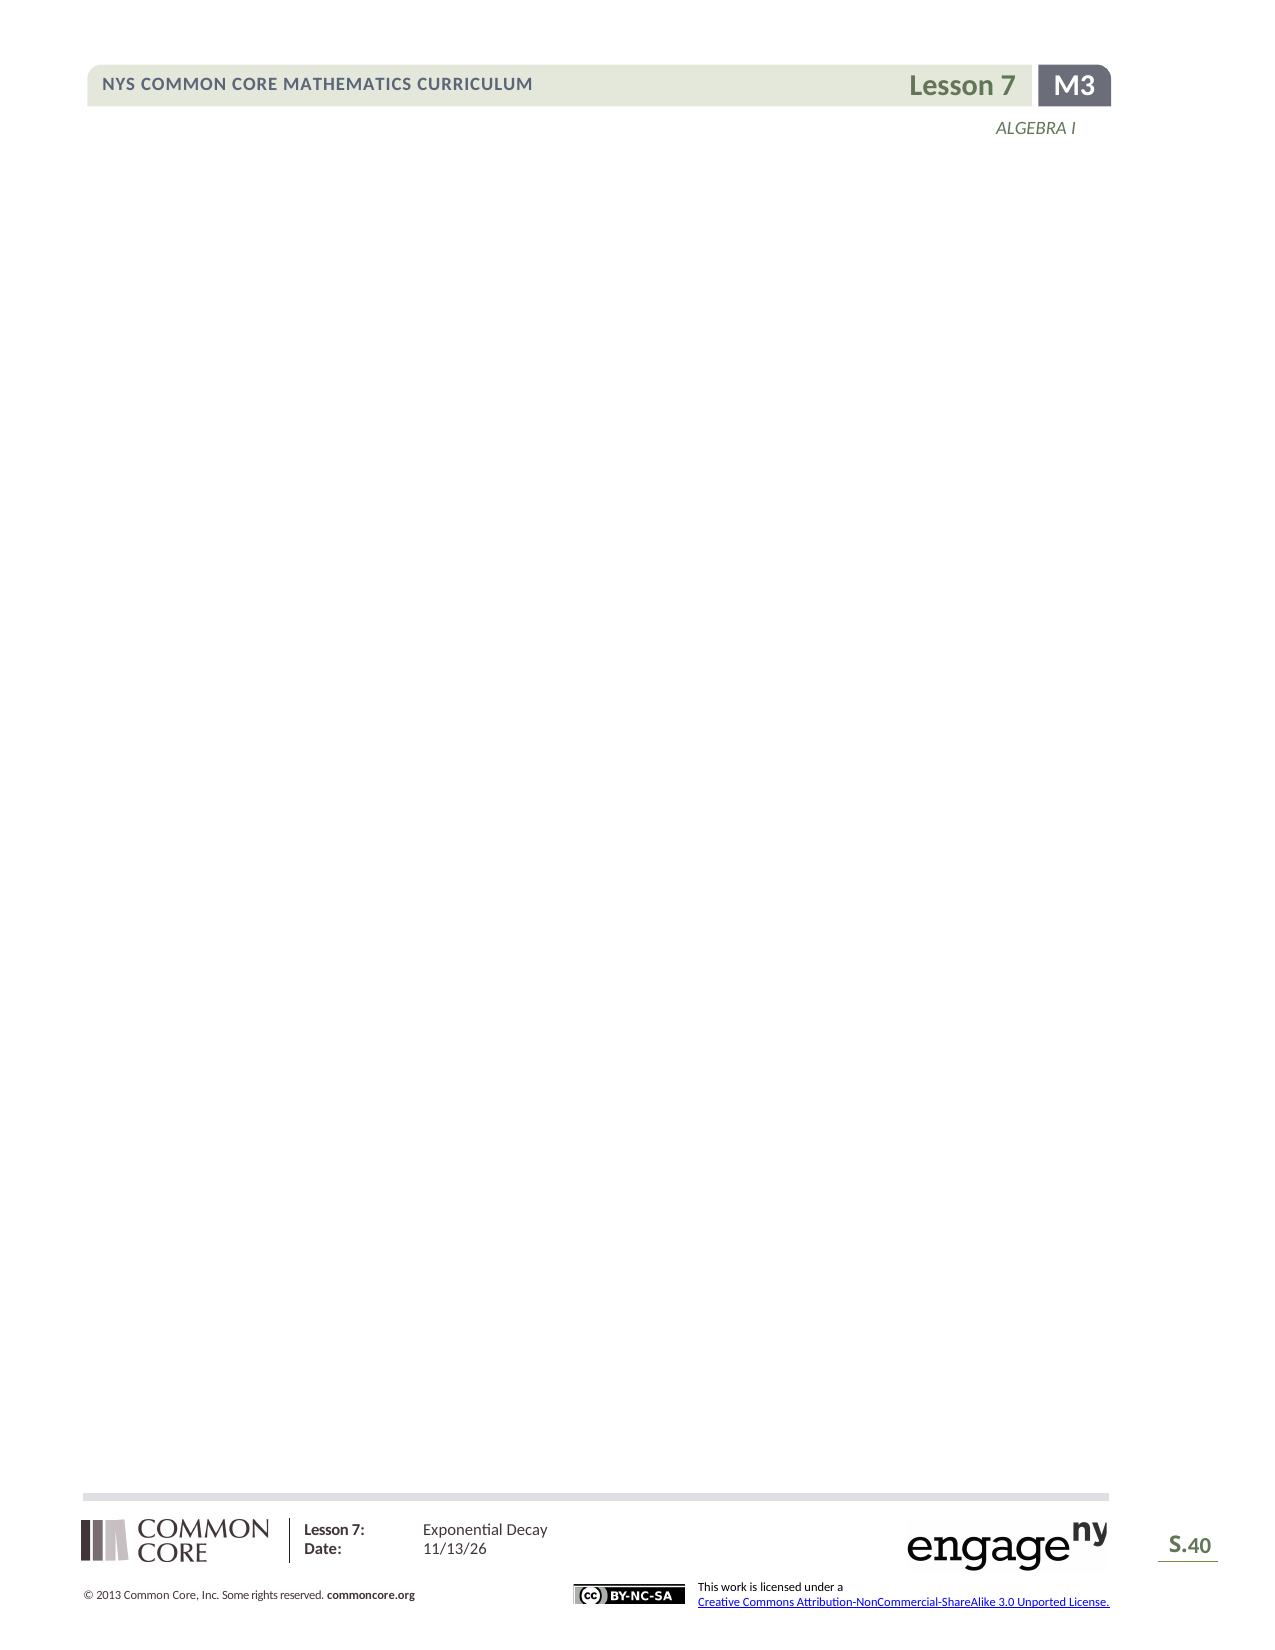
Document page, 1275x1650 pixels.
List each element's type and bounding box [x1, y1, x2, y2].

picture [81, 1517, 269, 1562]
picture [906, 1518, 1107, 1573]
picture [572, 1584, 685, 1604]
